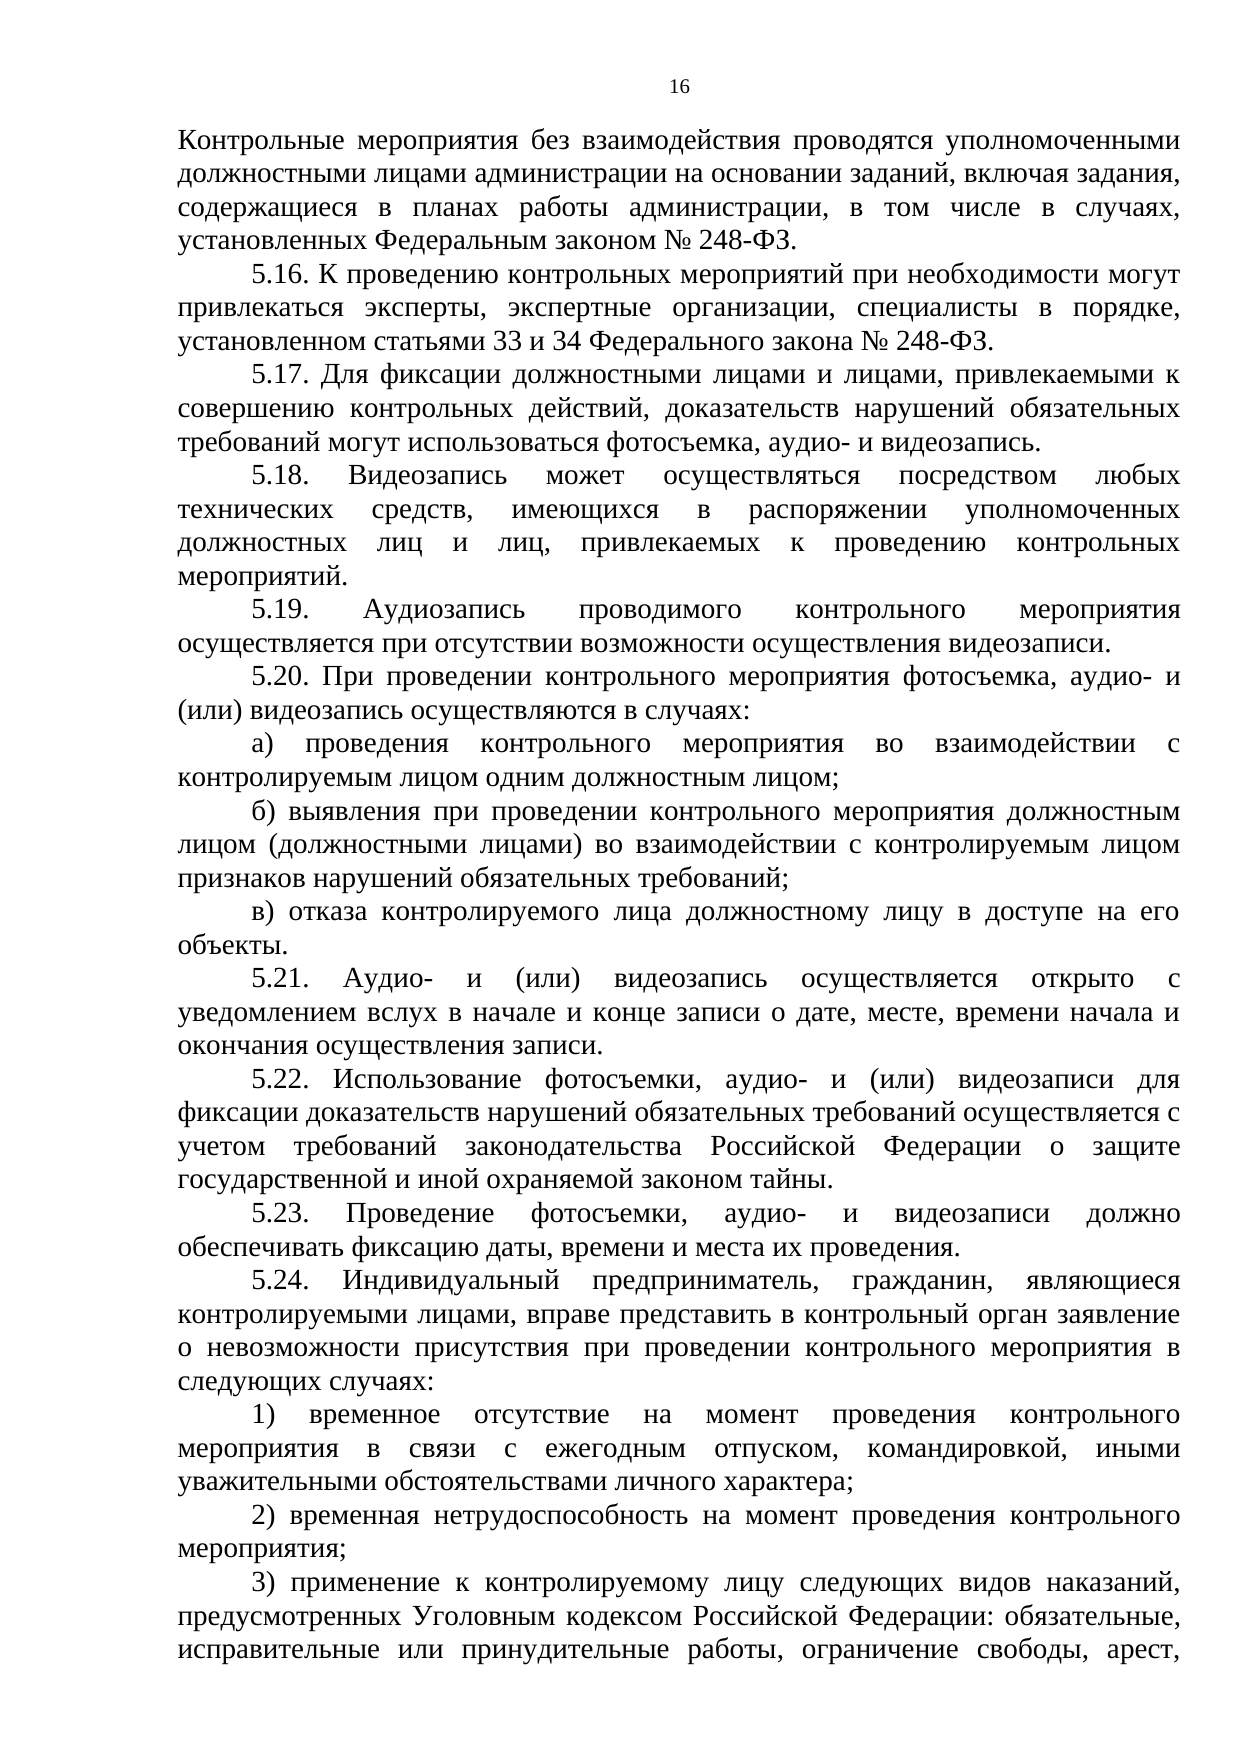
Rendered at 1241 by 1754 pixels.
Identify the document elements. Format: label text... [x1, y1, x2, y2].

text 5.18. Видеозапись может осуществляться посредством любых технических средств, имеющихся в распоряжении уполномоченных должностных лиц и лиц, привлекаемых к проведению контрольных мероприятий. [177, 457, 1181, 591]
text 5.16. К проведению контрольных мероприятий при необходимости могут привлекаться эксперты, экспертные организации, специалисты в порядке, установленном статьями 33 и 34 Федерального закона № 248-ФЗ. [177, 256, 1181, 357]
text 5.21. Аудио- и (или) видеозапись осуществляется открыто с уведомлением вслух в начале и конце записи о дате, месте, времени начала и окончания осуществления записи. [177, 960, 1181, 1061]
text 5.19. Аудиозапись проводимого контрольного мероприятия осуществляется при отсутствии возможности осуществления видеозаписи. [177, 591, 1181, 658]
text а) проведения контрольного мероприятия во взаимодействии с контролируемым лицом одним должностным лицом; [177, 726, 1181, 793]
text 5.23. Проведение фотосъемки, аудио- и видеозаписи должно обеспечивать фиксацию даты, времени и места их проведения. [177, 1195, 1181, 1262]
text б) выявления при проведении контрольного мероприятия должностным лицом (должностными лицами) во взаимодействии с контролируемым лицом признаков нарушений обязательных требований; [177, 793, 1181, 893]
text 2) временная нетрудоспособность на момент проведения контрольного мероприятия; [177, 1497, 1181, 1564]
text в) отказа контролируемого лица должностному лицу в доступе на его объекты. [177, 893, 1181, 960]
text 5.22. Использование фотосъемки, аудио- и (или) видеозаписи для фиксации доказательств нарушений обязательных требований осуществляется с учетом требований законодательства Российской Федерации о защите государственной и иной охраняемой законом тайны. [177, 1061, 1181, 1195]
text 5.17. Для фиксации должностными лицами и лицами, привлекаемыми к совершению контрольных действий, доказательств нарушений обязательных требований могут использоваться фотосъемка, аудио- и видеозапись. [177, 357, 1181, 457]
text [177, 1564, 1181, 1665]
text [177, 122, 1181, 256]
text 1) временное отсутствие на момент проведения контрольного мероприятия в связи с ежегодным отпуском, командировкой, иными уважительными обстоятельствами личного характера; [177, 1396, 1181, 1497]
text 5.24. Индивидуальный предприниматель, гражданин, являющиеся контролируемыми лицами, вправе представить в контрольный орган заявление о невозможности присутствия при проведении контрольного мероприятия в следующих случаях: [177, 1262, 1181, 1396]
text 5.20. При проведении контрольного мероприятия фотосъемка, аудио- и (или) видеозапись осуществляются в случаях: [177, 658, 1181, 726]
